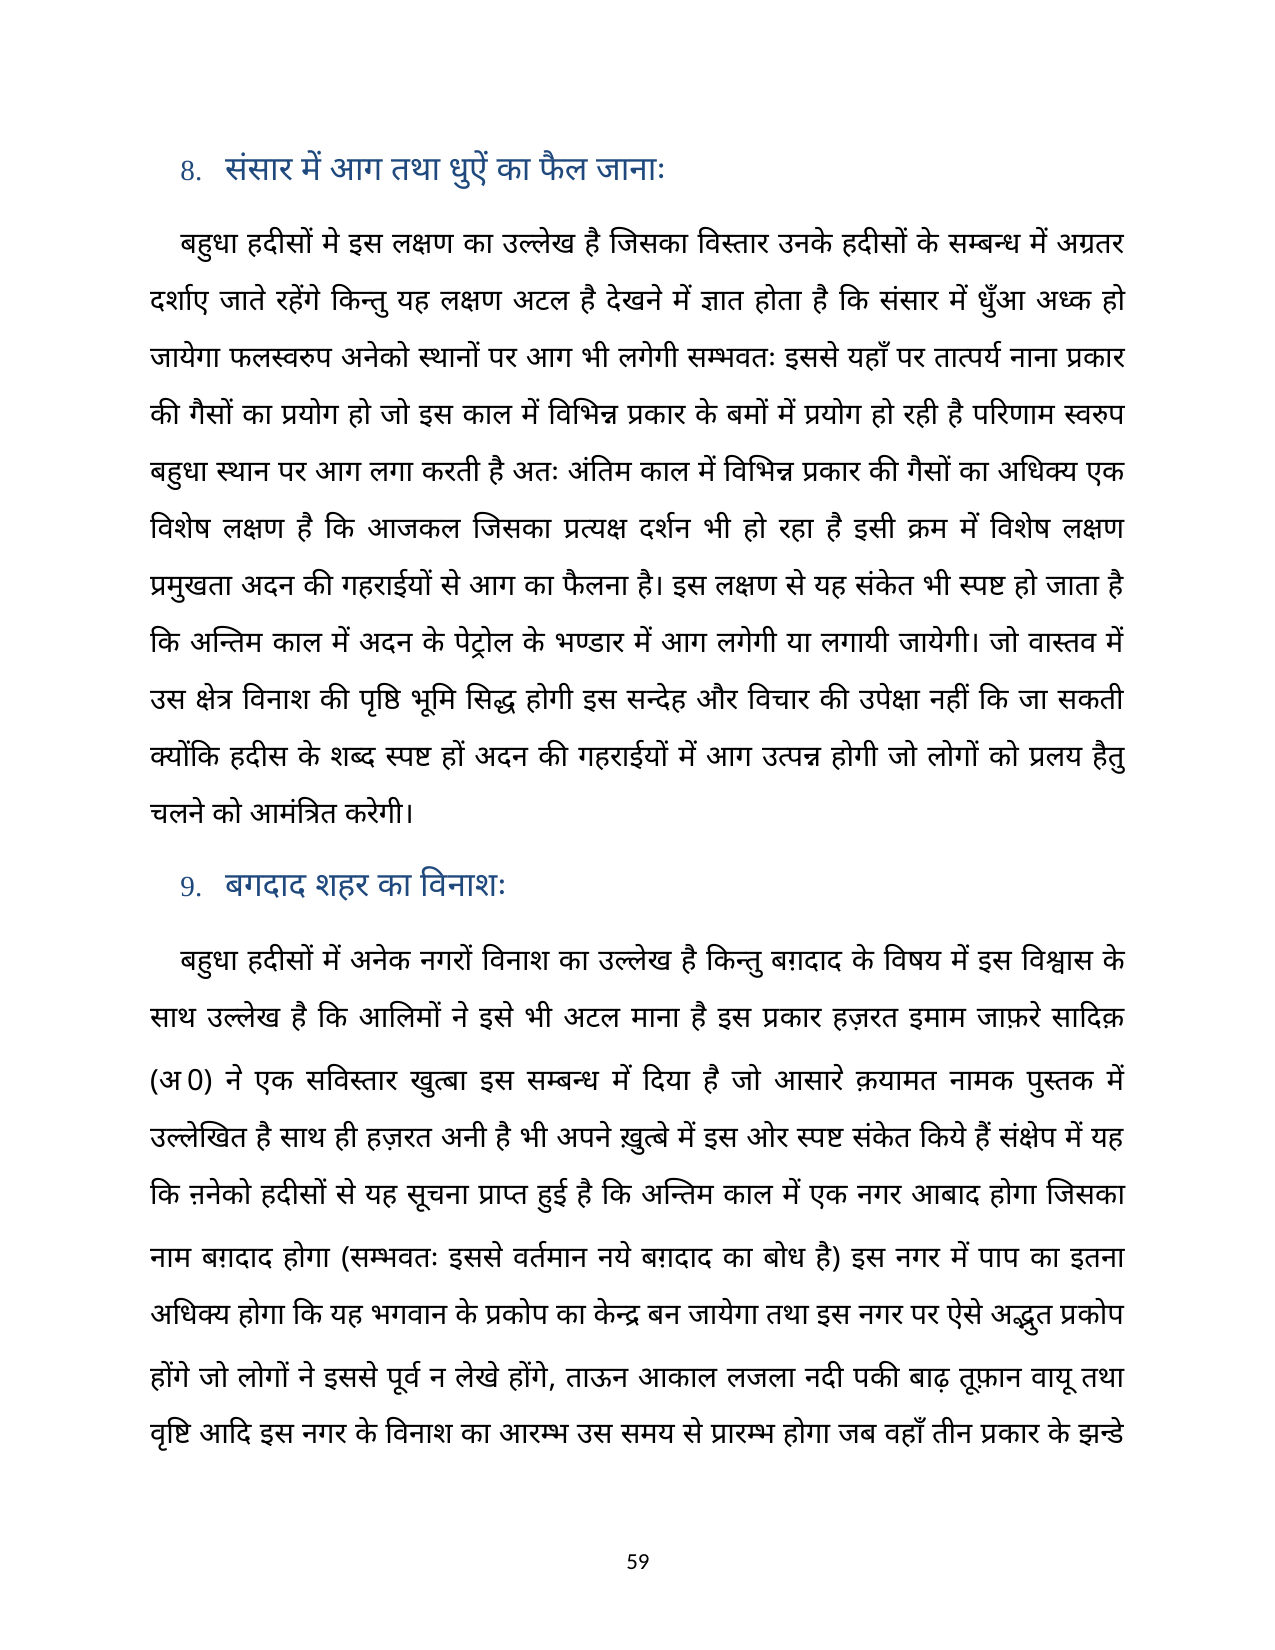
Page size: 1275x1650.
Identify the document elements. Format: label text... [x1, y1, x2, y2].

subtitle 8. संसार में आग तथा धुऐं का फैल जानाः [150, 150, 1125, 193]
subtitle 9. बगदाद शहर का विनाशः [150, 867, 1125, 910]
text बहुधा हदीसों मे इस लक्षण का उल्लेख है जिसका विस्तार उनके हदीसों के सम्बन्ध में अग्रतर दर्शाए जाते रहेंगे किन्तु यह लक्षण अटल है देखने में ज्ञात होता है कि संसार में धुँआ अध्क हो जायेगा फलस्वरुप अनेको स्थानों पर आग भी लगेगी सम्भवतः इससे यहाँ पर तात्पर्य नाना प्रकार की गैसों का प्रयोग हो जो इस काल में विभिन्न प्रकार के बमों में प्रयोग हो रही है परिणाम स्वरुप बहुधा स्थान पर आग लगा करती है अतः अंतिम काल में विभिन्न प्रकार की गैसों का अधिक्य एक विशेष लक्षण है कि आजकल जिसका प्रत्यक्ष दर्शन भी हो रहा है इसी क्रम में विशेष लक्षण प्रमुखता अदन की गहराईयों से आग का फैलना है। इस लक्षण से यह संकेत भी स्पष्ट हो जाता है कि अन्तिम काल में अदन के पेट्रोल के भण्डार में आग लगेगी या लगायी जायेगी। जो वास्तव में उस क्षेत्र विनाश की पृष्ठि भूमि सिद्ध होगी इस सन्देह और विचार की उपेक्षा नहीं कि जा सकती क्योंकि हदीस के शब्द स्पष्ट हों अदन की गहराईयों में आग उत्पन्न होगी जो लोगों को प्रलय हैतु चलने को आमंत्रित करेगी। [150, 228, 1125, 835]
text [150, 944, 1125, 1456]
